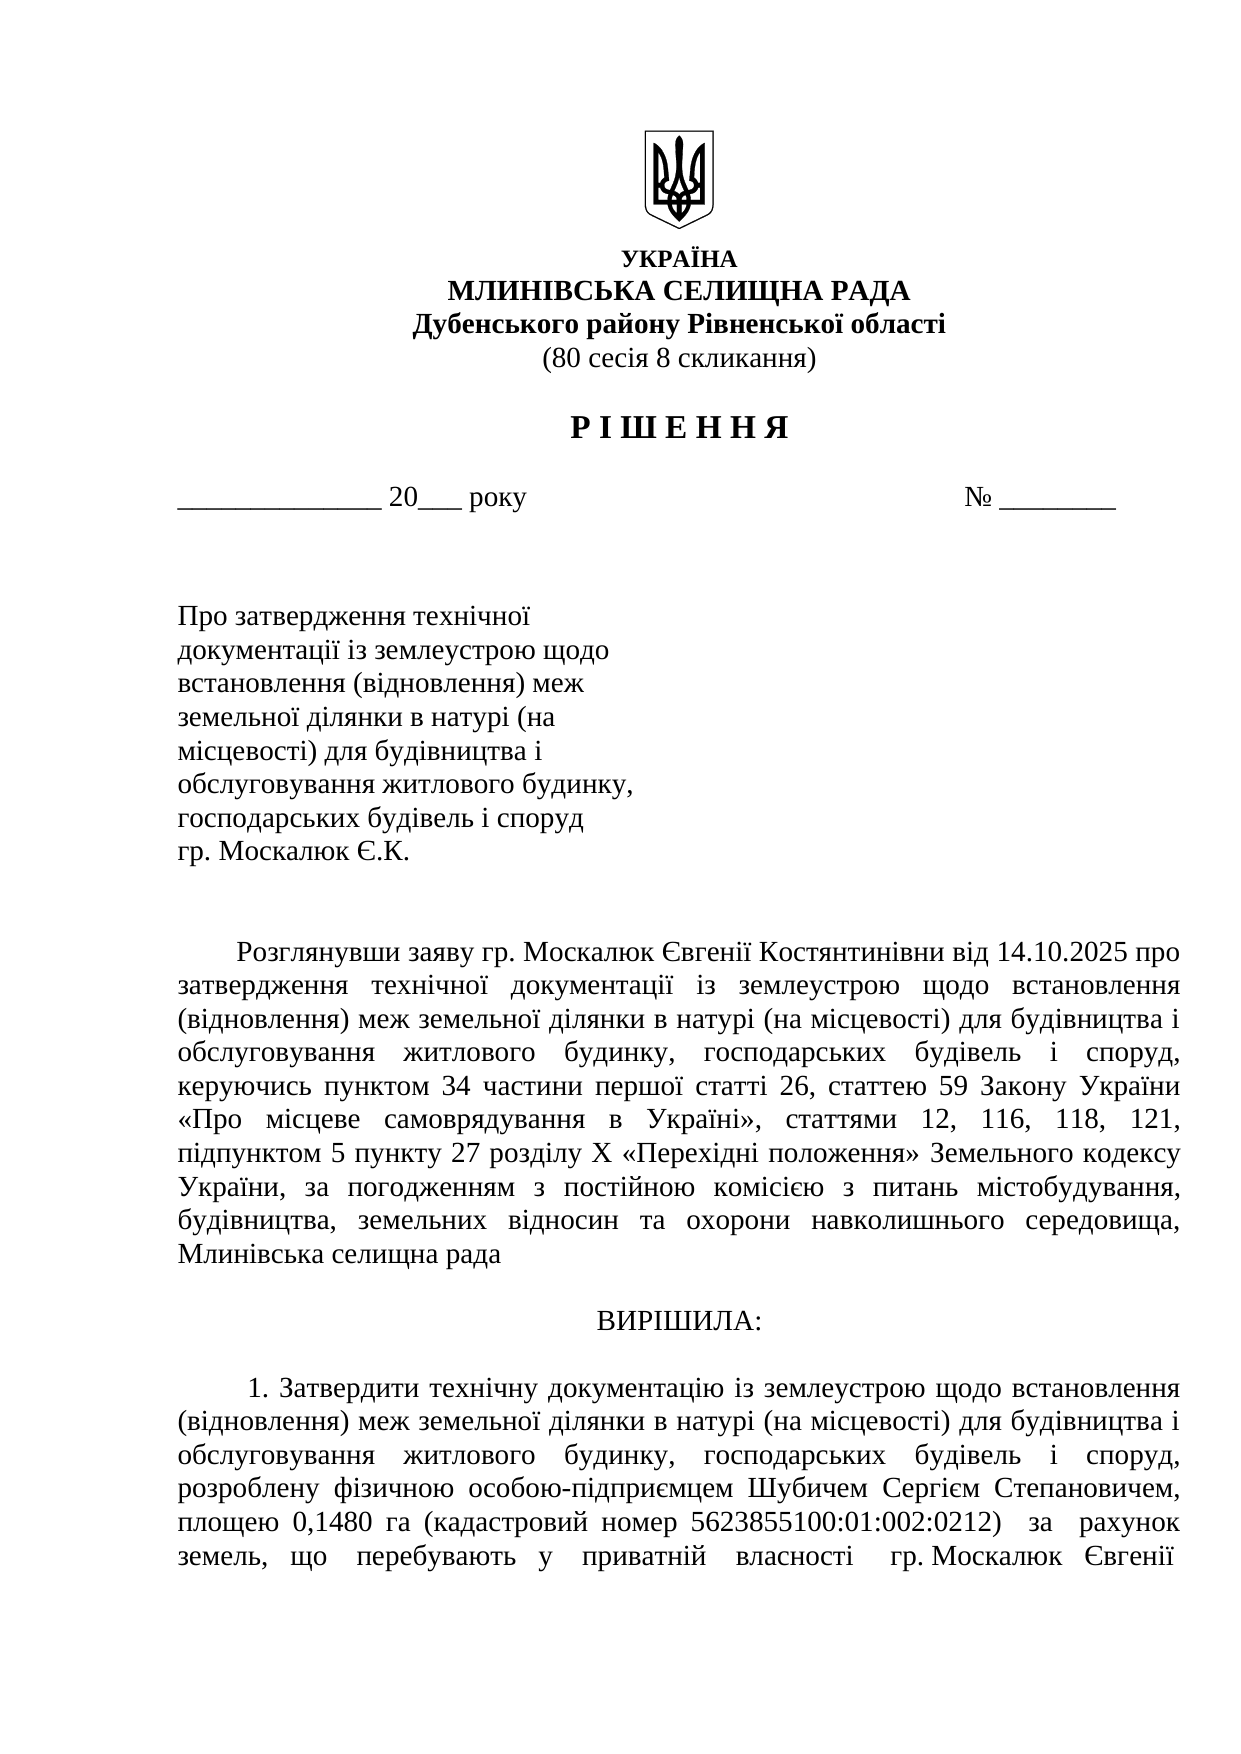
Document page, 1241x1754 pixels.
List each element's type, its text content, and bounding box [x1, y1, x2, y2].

text УКРАЇНА [177, 244, 1181, 273]
text (80 сесія 8 скликання) [177, 340, 1181, 373]
text ______________ 20___ року № ________ [177, 479, 1181, 512]
text ВИРІШИЛА: [177, 1303, 1181, 1336]
text Р І Ш Е Н Н Я [177, 407, 1181, 445]
text 1. Затвердити технічну документацію із землеустрою щодо встановлення (відновлення) меж земельної ділянки в натурі (на місцевості) для будівництва і обслуговування житлового будинку, господарських будівель і споруд, розроблену фізичною особою-підприємцем Шубичем Сергієм Степановичем, площею 0,1480 га (кадастровий номер 5623855100:01:002:0212) за рахунок земель, що перебувають у приватній власності гр. Москалюк Євгенії [177, 1370, 1181, 1571]
text Про затвердження технічної документації із землеустрою щодо встановлення (відновлення) меж земельної ділянки в натурі (на місцевості) для будівництва і обслуговування житлового будинку, господарських будівель і споруд гр. Москалюк Є.К. [177, 598, 673, 867]
text Дубенського району Рівненської області [177, 306, 1181, 340]
text Розглянувши заяву гр. Москалюк Євгенії Костянтинівни від 14.10.2025 про затвердження технічної документації із землеустрою щодо встановлення (відновлення) меж земельної ділянки в натурі (на місцевості) для будівництва і обслуговування житлового будинку, господарських будівель і споруд, керуючись пунктом 34 частини першої статті 26, статтею 59 Закону України «Про місцеве самоврядування в Україні», статтями 12, 116, 118, 121, підпунктом 5 пункту 27 розділу Х «Перехідні положення» Земельного кодексу України, за погодженням з постійною комісією з питань містобудування, будівництва, земельних відносин та охорони навколишнього середовища, Млинівська селищна рада [177, 934, 1181, 1269]
text МЛИНІВСЬКА СЕЛИЩНА РАДА [177, 273, 1181, 306]
